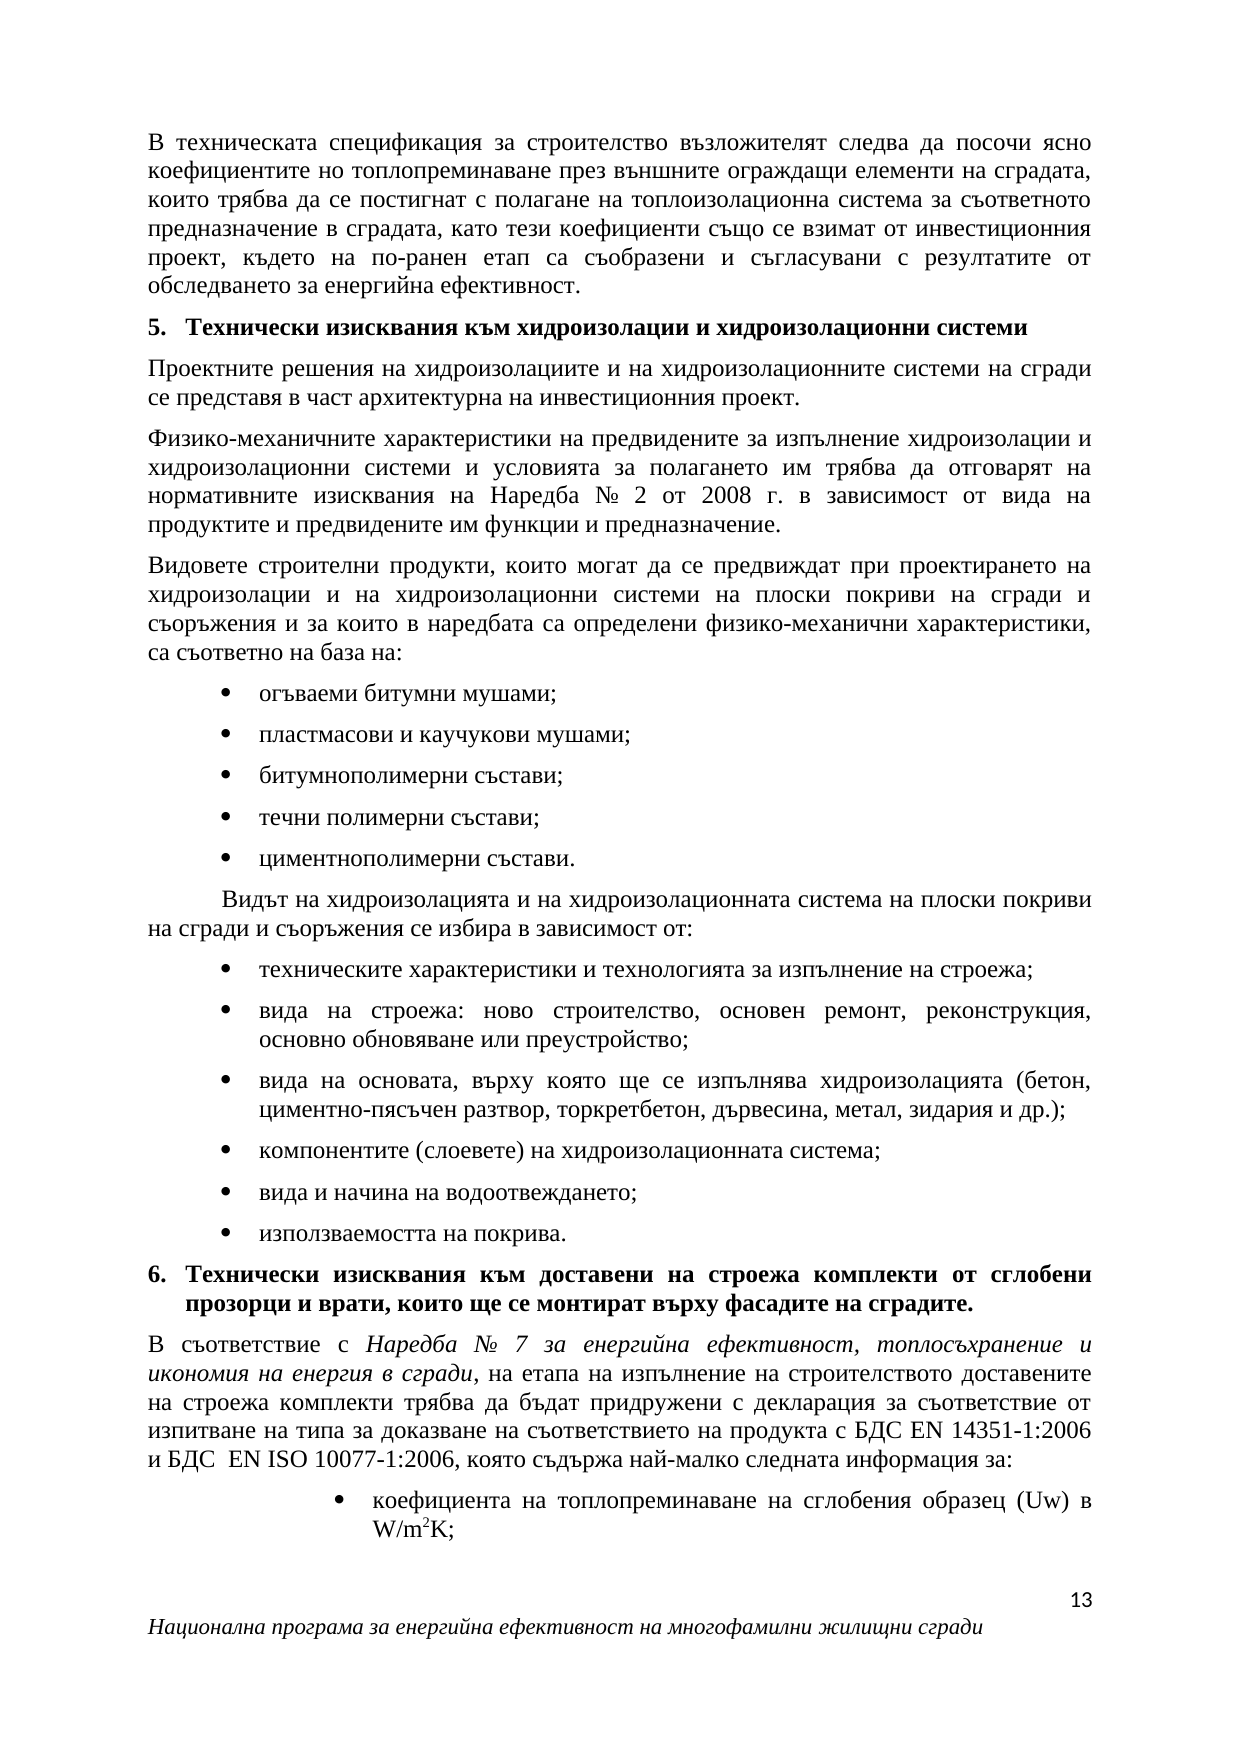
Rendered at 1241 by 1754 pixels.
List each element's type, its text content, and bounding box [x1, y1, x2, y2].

list пластмасови и каучукови мушами; [221, 719, 1092, 748]
list битумнополимерни състави; [221, 760, 1092, 789]
list Технически изисквания към доставени на строежа комплекти от сглобени прозорци и врати, които ще се монтират върху фасадите на сградите. [148, 1259, 1092, 1317]
list коефициента на топлопреминаване на сглобения образец (Uw) в W/m2K; [335, 1485, 1092, 1543]
list компонентите (слоевете) на хидроизолационната система; [221, 1135, 1092, 1164]
list вида на основата, върху която ще се изпълнява хидроизолацията (бетон, циментно-пясъчен разтвор, торкретбетон, дървесина, метал, зидария и др.); [221, 1065, 1092, 1123]
list техническите характеристики и технологията за изпълнение на строежа; [221, 954, 1092, 983]
list циментнополимерни състави. [221, 843, 1092, 872]
list използваемостта на покрива. [221, 1218, 1092, 1247]
text Видът на хидроизолацията и на хидроизолационната система на плоски покриви на сгради и съоръжения се избира в зависимост от: [148, 884, 1092, 942]
list вида и начина на водоотвеждането; [221, 1177, 1092, 1205]
list течни полимерни състави; [221, 802, 1092, 830]
text Видовете строителни продукти, които могат да се предвиждат при проектирането на хидроизолации и на хидроизолационни системи на плоски покриви на сгради и съоръжения и за които в наредбата са определени физико-механични характеристики, са съответно на база на: [148, 550, 1092, 665]
list огъваеми битумни мушами; [221, 678, 1092, 707]
text Проектните решения на хидроизолациите и на хидроизолационните системи на сгради се представя в част архитектурна на инвестиционния проект. [148, 353, 1092, 410]
text Физико-механичните характеристики на предвидените за изпълнение хидроизолации и хидроизолационни системи и условията за полагането им трябва да отговарят на нормативните изисквания на Наредба № 2 от 2008 г. в зависимост от вида на продуктите и предвидените им функции и предназначение. [148, 423, 1092, 538]
text В съответствие с Наредба № 7 за енергийна ефективност, топлосъхранение и икономия на енергия в сгради, на етапа на изпълнение на строителството доставените на строежа комплекти трябва да бъдат придружени с декларация за съответствие от изпитване на типа за доказване на съответствието на продукта с БДС EN 14351-1:2006 и БДС EN ISO 10077-1:2006, която съдържа най-малко следната информация за: [148, 1329, 1092, 1473]
text В техническата спецификация за строителство възложителят следва да посочи ясно коефициентите но топлопреминаване през външните ограждащи елементи на сградата, които трябва да се постигнат с полагане на топлоизолационна система за съответното предназначение в сградата, като тези коефициенти също се взимат от инвестиционния проект, където на по-ранен етап са съобразени и съгласувани с резултатите от обследването за енергийна ефективност. [148, 127, 1092, 299]
list вида на строежа: ново строителство, основен ремонт, реконструкция, основно обновяване или преустройство; [221, 995, 1092, 1053]
list Технически изисквания към хидроизолации и хидроизолационни системи [148, 312, 1092, 340]
